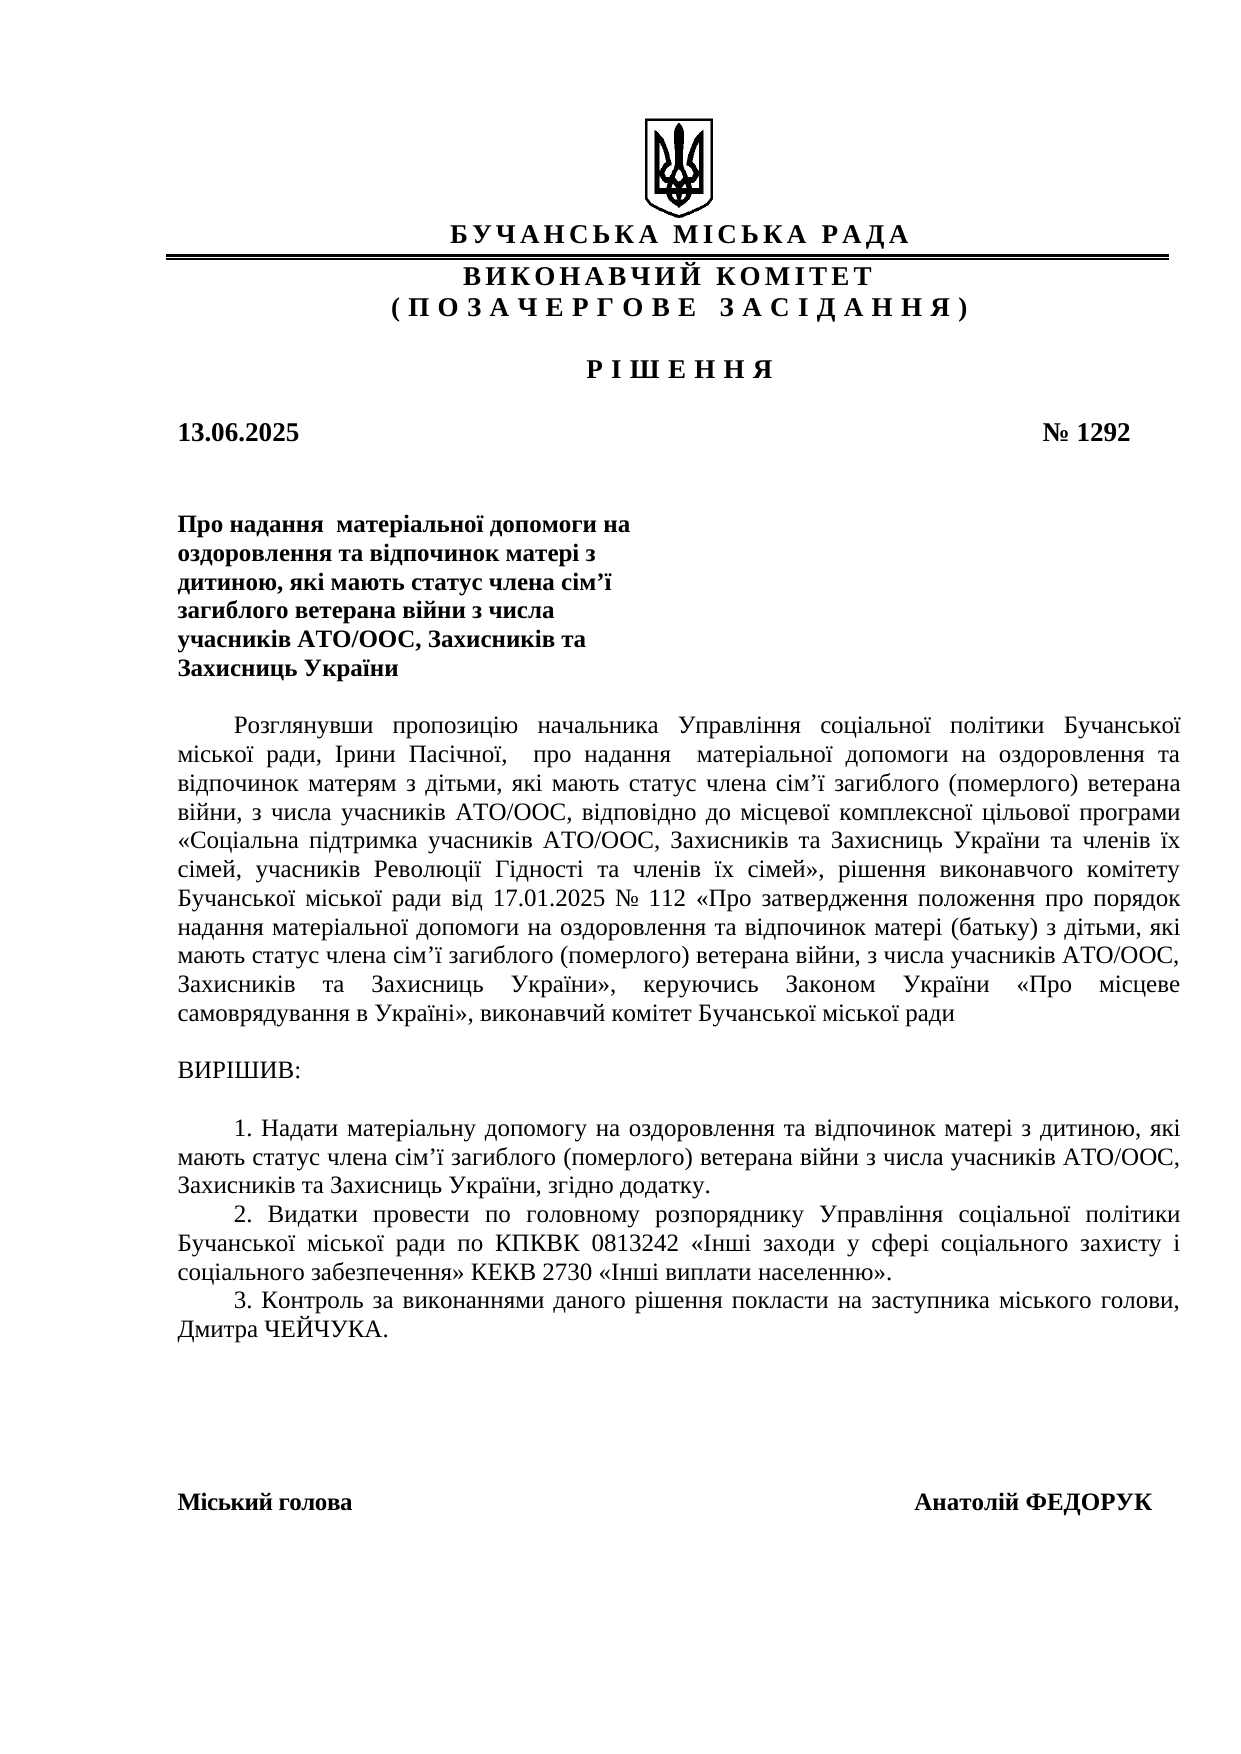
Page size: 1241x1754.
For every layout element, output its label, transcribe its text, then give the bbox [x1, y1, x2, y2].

text Міський голова Анатолій ФЕДОРУК [177, 1487, 1181, 1515]
text ВИРІШИВ: [177, 1055, 1181, 1084]
picture [643, 117, 715, 218]
text Розглянувши пропозицію начальника Управління соціальної політики Бучанської міської ради, Ірини Пасічної, про надання матеріальної допомоги на оздоровлення та відпочинок матерям з дітьми, які мають статус члена сім’ї загиблого (померлого) ветерана війни, з числа учасників АТО/ООС, відповідно до місцевої комплексної цільової програми «Соціальна підтримка учасників АТО/ООС, Захисників та Захисниць України та членів їх сімей, учасників Революції Гідності та членів їх сімей», рішення виконавчого комітету Бучанської міської ради від 17.01.2025 № 112 «Про затвердження положення про порядок надання матеріальної допомоги на оздоровлення та відпочинок матері (батьку) з дітьми, які мають статус члена сім’ї загиблого (померлого) ветерана війни, з числа учасників АТО/ООС, Захисників та Захисниць України», керуючись Законом України «Про місцеве самоврядування в Україні», виконавчий комітет Бучанської міської ради [177, 710, 1181, 1027]
table_header ВИКОНАВЧИЙ КОМІТЕТ [166, 260, 1169, 291]
text БУЧАНСЬКА МІСЬКА РАДА [177, 218, 1181, 249]
text 3. Контроль за виконаннями даного рішення покласти на заступника міського голови, Дмитра ЧЕЙЧУКА. [177, 1285, 1181, 1343]
text РІШЕННЯ [177, 353, 1181, 384]
text (ПОЗАЧЕРГОВЕ ЗАСІДАННЯ) [177, 291, 1181, 322]
text 2. Видатки провести по головному розпоряднику Управління соціальної політики Бучанської міської ради по КПКВК 0813242 «Інші заходи у сфері соціального захисту і соціального забезпечення» КЕКВ 2730 «Інші виплати населенню». [177, 1199, 1181, 1285]
text 13.06.2025 № 1292 [177, 416, 1181, 447]
text Про надання матеріальної допомоги на оздоровлення та відпочинок матері з дитиною, які мають статус члена сім’ї загиблого ветерана війни з числа учасників АТО/ООС, Захисників та Захисниць України [177, 509, 646, 682]
text 1. Надати матеріальну допомогу на оздоровлення та відпочинок матері з дитиною, які мають статус члена сім’ї загиблого (померлого) ветерана війни з числа учасників АТО/ООС, Захисників та Захисниць України, згідно додатку. [177, 1113, 1181, 1199]
